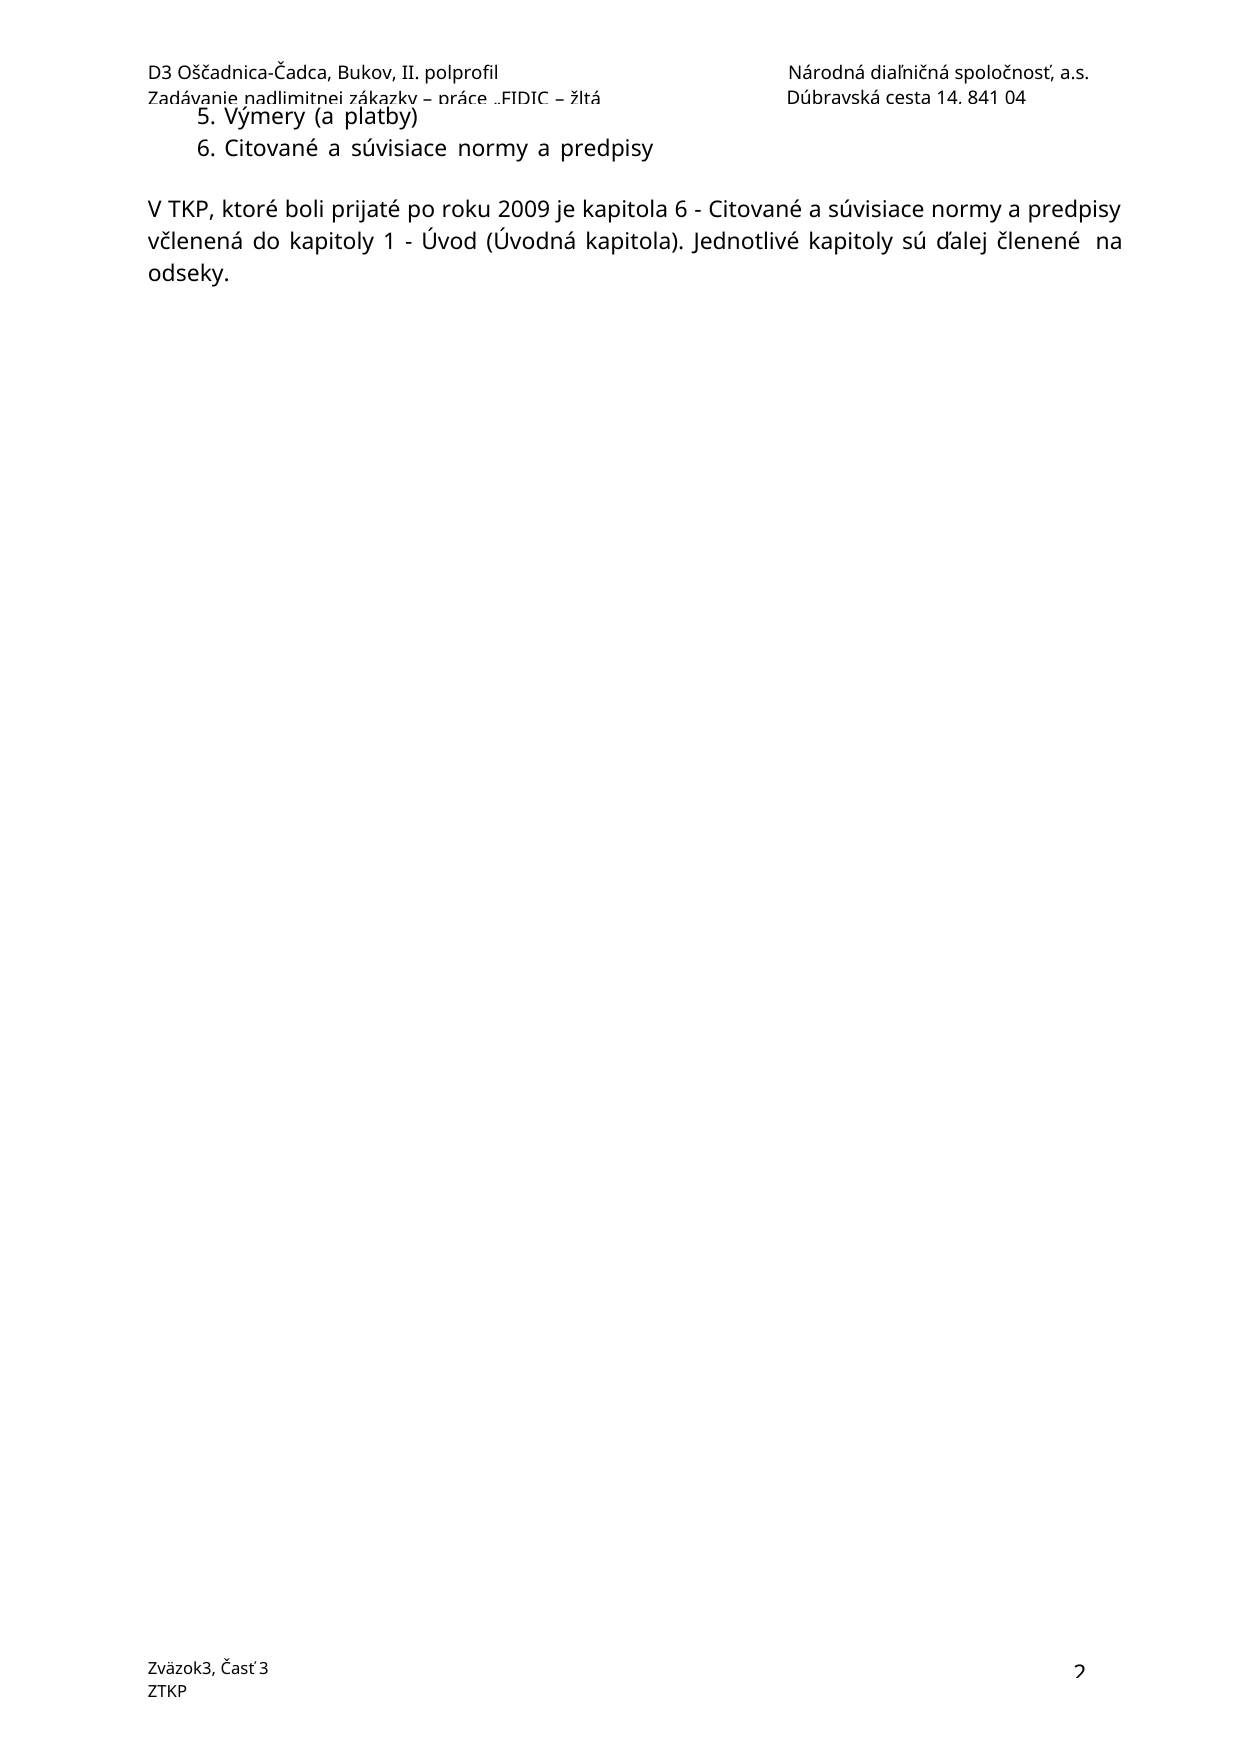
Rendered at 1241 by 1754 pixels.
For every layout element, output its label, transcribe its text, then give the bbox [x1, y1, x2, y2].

list Výmery (a platby) [197, 100, 1134, 131]
list Citované a súvisiace normy a predpisy [197, 132, 1134, 163]
text V TKP, ktoré boli prijaté po roku 2009 je kapitola 6 - Citované a súvisiace normy a predpisy včlenená do kapitoly 1 - Úvod (Úvodná kapitola). Jednotlivé kapitoly sú ďalej členené na odseky. [148, 193, 1123, 288]
